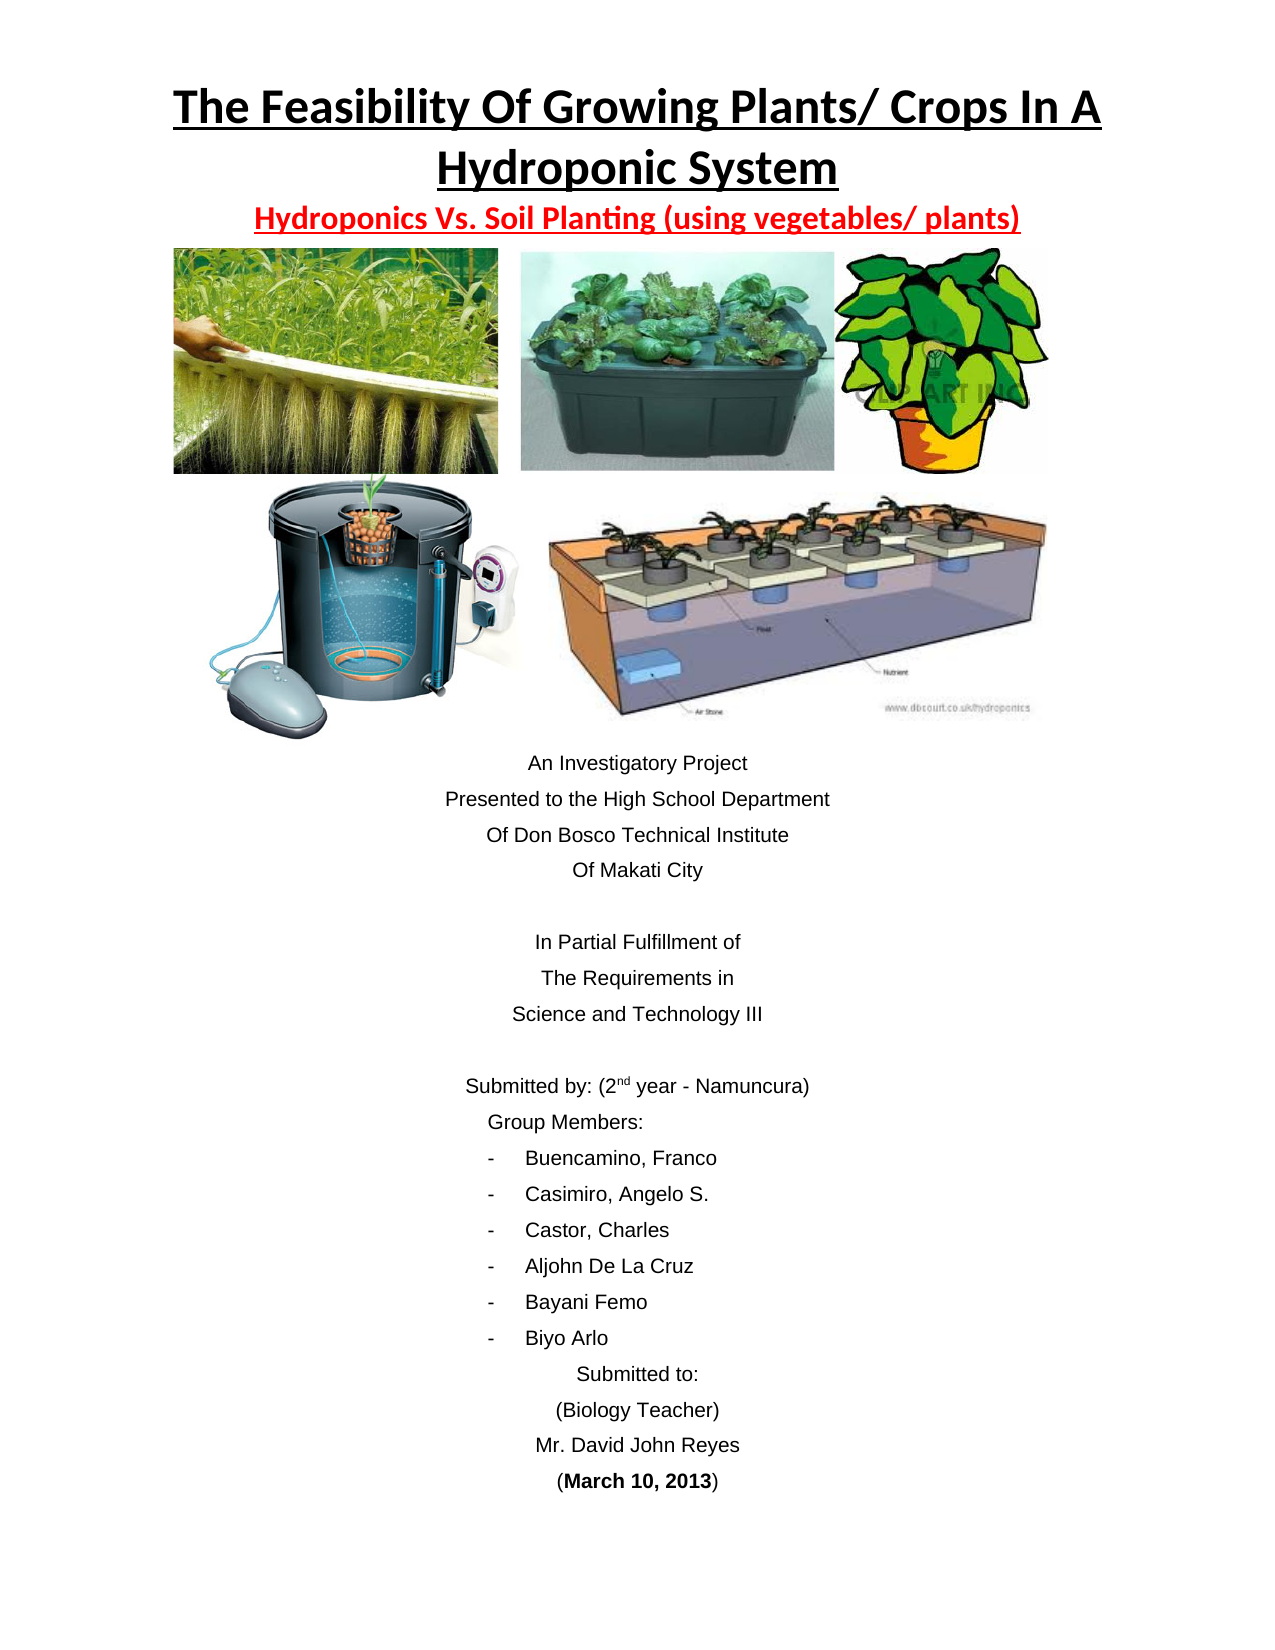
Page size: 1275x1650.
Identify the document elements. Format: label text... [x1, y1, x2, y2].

list Bayani Femo [487, 1289, 1200, 1313]
text Mr. David John Reyes [75, 1433, 1200, 1457]
list Casimiro, Angelo S. [487, 1182, 1200, 1206]
text Group Members: [450, 1110, 1200, 1134]
text Presented to the High School Department [75, 786, 1200, 810]
text Submitted by: (2nd year - Namuncura) [75, 1074, 1200, 1098]
text An Investigatory Project [75, 751, 1200, 774]
list Biyo Arlo [487, 1326, 1200, 1349]
text (March 10, 2013) [75, 1469, 1200, 1493]
text The Requirements in [75, 966, 1200, 990]
picture [173, 248, 1049, 747]
list Castor, Charles [487, 1218, 1200, 1242]
text In Partial Fulfillment of [75, 930, 1200, 954]
text Science and Technology III [75, 1002, 1200, 1026]
text Submitted to: [75, 1361, 1200, 1385]
text Of Makati City [75, 858, 1200, 882]
text Hydroponics Vs. Soil Planting (using vegetables/ plants) [75, 197, 1200, 238]
text The Feasibility Of Growing Plants/ Crops In A Hydroponic System [75, 75, 1200, 197]
list Aljohn De La Cruz [487, 1254, 1200, 1278]
text Of Don Bosco Technical Institute [75, 822, 1200, 846]
text (Biology Teacher) [75, 1397, 1200, 1421]
picture [548, 492, 1048, 721]
list Buencamino, Franco [487, 1146, 1200, 1170]
